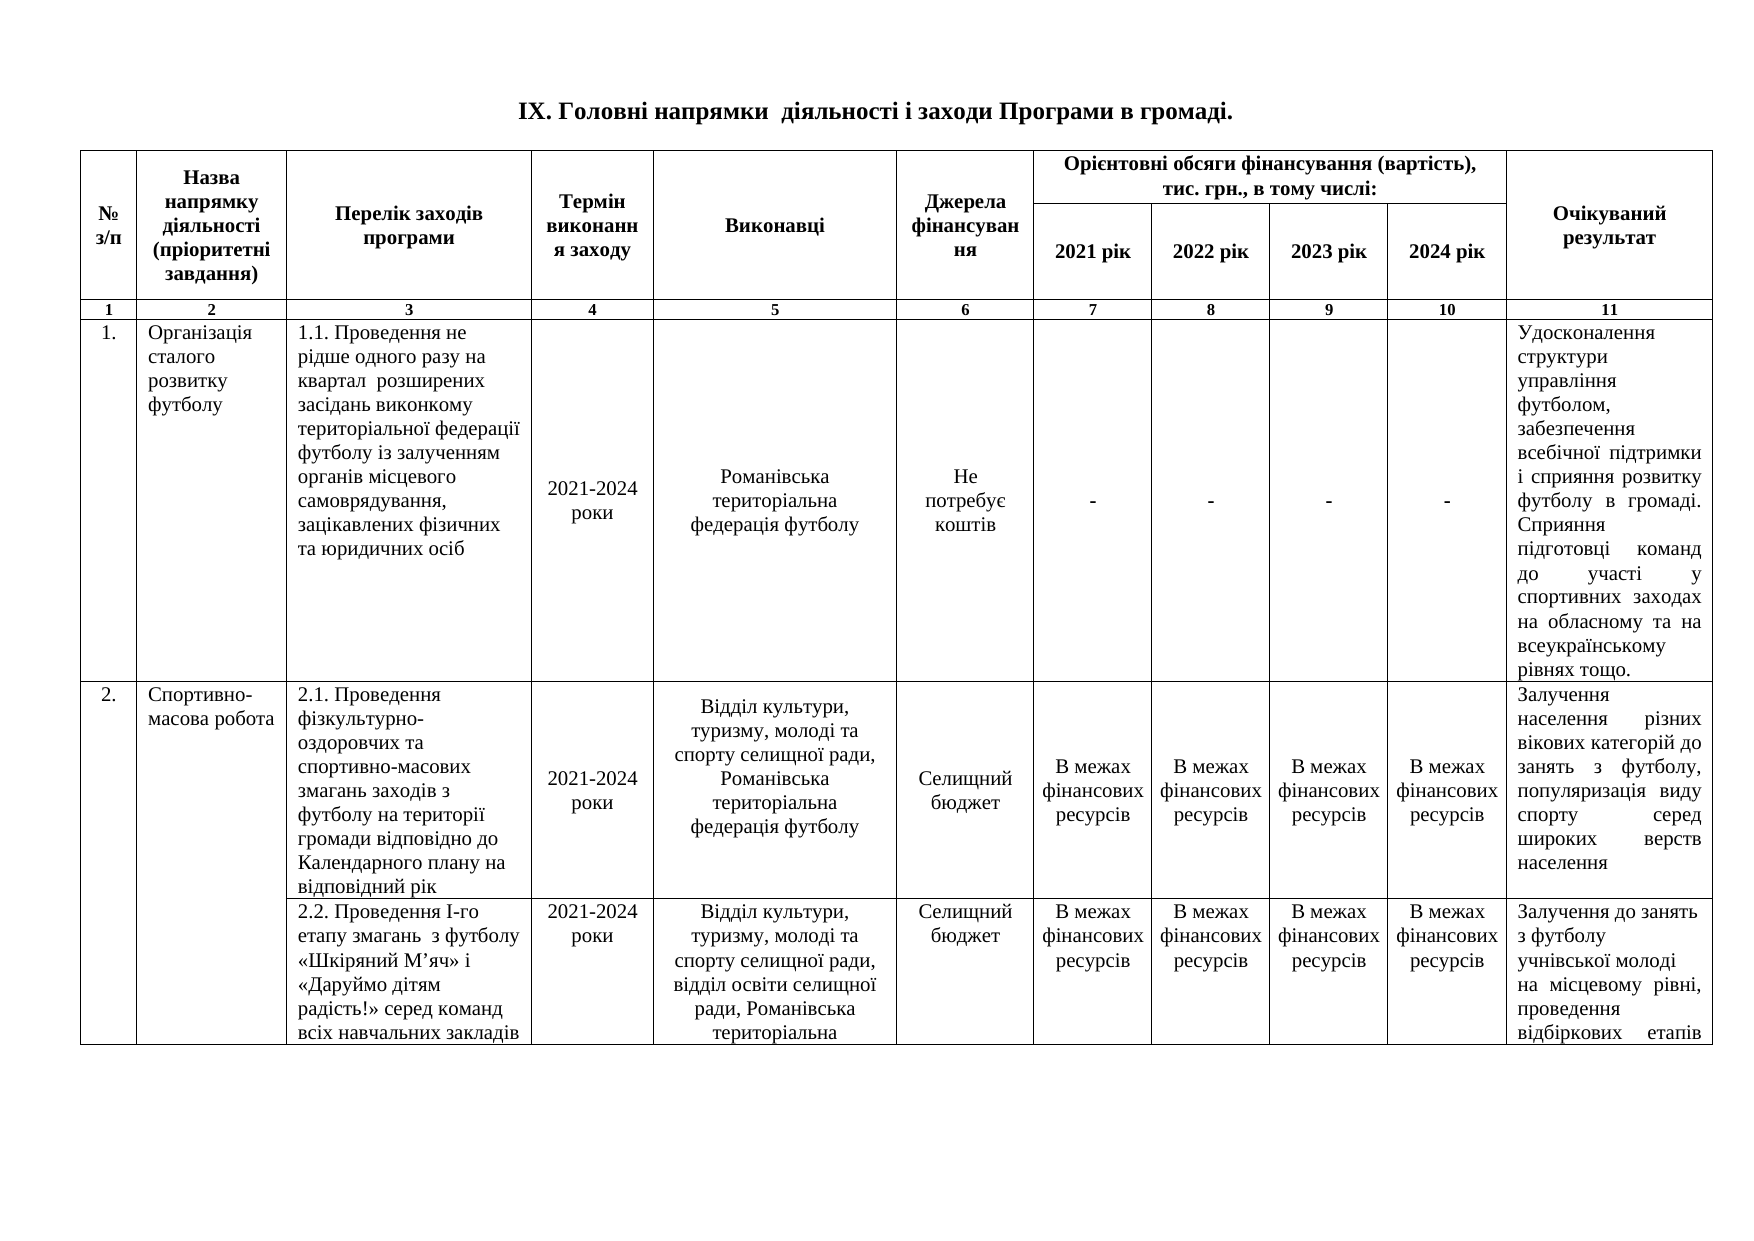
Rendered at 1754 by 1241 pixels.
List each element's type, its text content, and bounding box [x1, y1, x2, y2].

table_cell Не потребує коштів [897, 320, 1033, 681]
table_cell В межах фінансових ресурсів [1152, 682, 1269, 898]
table_cell В межах фінансових ресурсів [1034, 682, 1151, 898]
table_cell Романівська територіальна федерація футболу [654, 320, 896, 681]
table_cell 10 [1388, 300, 1506, 319]
subtitle ІХ. Головні напрямки діяльності і заходи Програми в громаді. [175, 96, 1576, 125]
table_header Джерела фінансування [897, 151, 1033, 298]
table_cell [1270, 899, 1387, 1044]
table_cell - [1388, 320, 1506, 681]
table_header Очікуваний результат [1507, 151, 1712, 298]
table_cell 11 [1507, 300, 1712, 319]
table_cell Спортивно-масова робота [137, 682, 286, 1044]
table_cell - [1034, 320, 1151, 681]
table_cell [1034, 899, 1151, 1044]
table_cell Залучення населення різних вікових категорій до занять з футболу, популяризація виду спорту серед широких верств населення [1507, 682, 1712, 898]
table_header Орієнтовні обсяги фінансування (вартість), тис. грн., в тому числі: [1034, 151, 1506, 203]
table_cell 2021-2024 роки [532, 682, 653, 898]
table_cell 2021-2024 роки [532, 899, 653, 1044]
table_header Виконавці [654, 151, 896, 298]
table_header Назва напрямку діяльності (пріоритетні завдання) [137, 151, 286, 298]
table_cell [1507, 899, 1712, 1044]
table_cell 6 [897, 300, 1033, 319]
table_cell В межах фінансових ресурсів [1388, 682, 1506, 898]
table_cell 2 [137, 300, 286, 319]
table_header Термін виконання заходу [532, 151, 653, 298]
table_cell 2022 рік [1152, 204, 1269, 298]
table_cell Селищний бюджет [897, 682, 1033, 898]
table_cell 9 [1270, 300, 1387, 319]
table_cell 1.1. Проведення не рідше одного разу на квартал розширених засідань виконкому територіальної федерації футболу із залученням органів місцевого самоврядування, зацікавлених фізичних та юридичних осіб [287, 320, 531, 681]
table_cell 4 [532, 300, 653, 319]
table_cell 2024 рік [1388, 204, 1506, 298]
table_cell 8 [1152, 300, 1269, 319]
table_cell 1. [81, 320, 136, 681]
table_cell 2021-2024 роки [532, 320, 653, 681]
table_cell 5 [654, 300, 896, 319]
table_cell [287, 899, 531, 1044]
table_cell 2021 рік [1034, 204, 1151, 298]
table_cell 7 [1034, 300, 1151, 319]
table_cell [654, 899, 896, 1044]
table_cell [1152, 899, 1269, 1044]
table_cell Відділ культури, туризму, молоді та спорту селищної ради, Романівська територіальна федерація футболу [654, 682, 896, 898]
table_cell Удосконалення структури управління футболом, забезпечення всебічної підтримки і сприяння розвитку футболу в громаді. Сприяння підготовці команд до участі у спортивних заходах на обласному та на всеукраїнському рівнях тощо. [1507, 320, 1712, 681]
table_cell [1388, 899, 1506, 1044]
table_cell Організація сталого розвитку футболу [137, 320, 286, 681]
table_cell 2023 рік [1270, 204, 1387, 298]
table_cell - [1270, 320, 1387, 681]
table_header Перелік заходів програми [287, 151, 531, 298]
table_cell - [1152, 320, 1269, 681]
table_cell В межах фінансових ресурсів [1270, 682, 1387, 898]
table_cell Селищний бюджет [897, 899, 1033, 1044]
table_cell 1 [81, 300, 136, 319]
table_cell 2. [81, 682, 136, 1044]
table_header № з/п [81, 151, 136, 298]
table_cell 3 [287, 300, 531, 319]
table_cell 2.1. Проведення фізкультурно-оздоровчих та спортивно-масових змагань заходів з футболу на території громади відповідно до Календарного плану на відповідний рік [287, 682, 531, 898]
